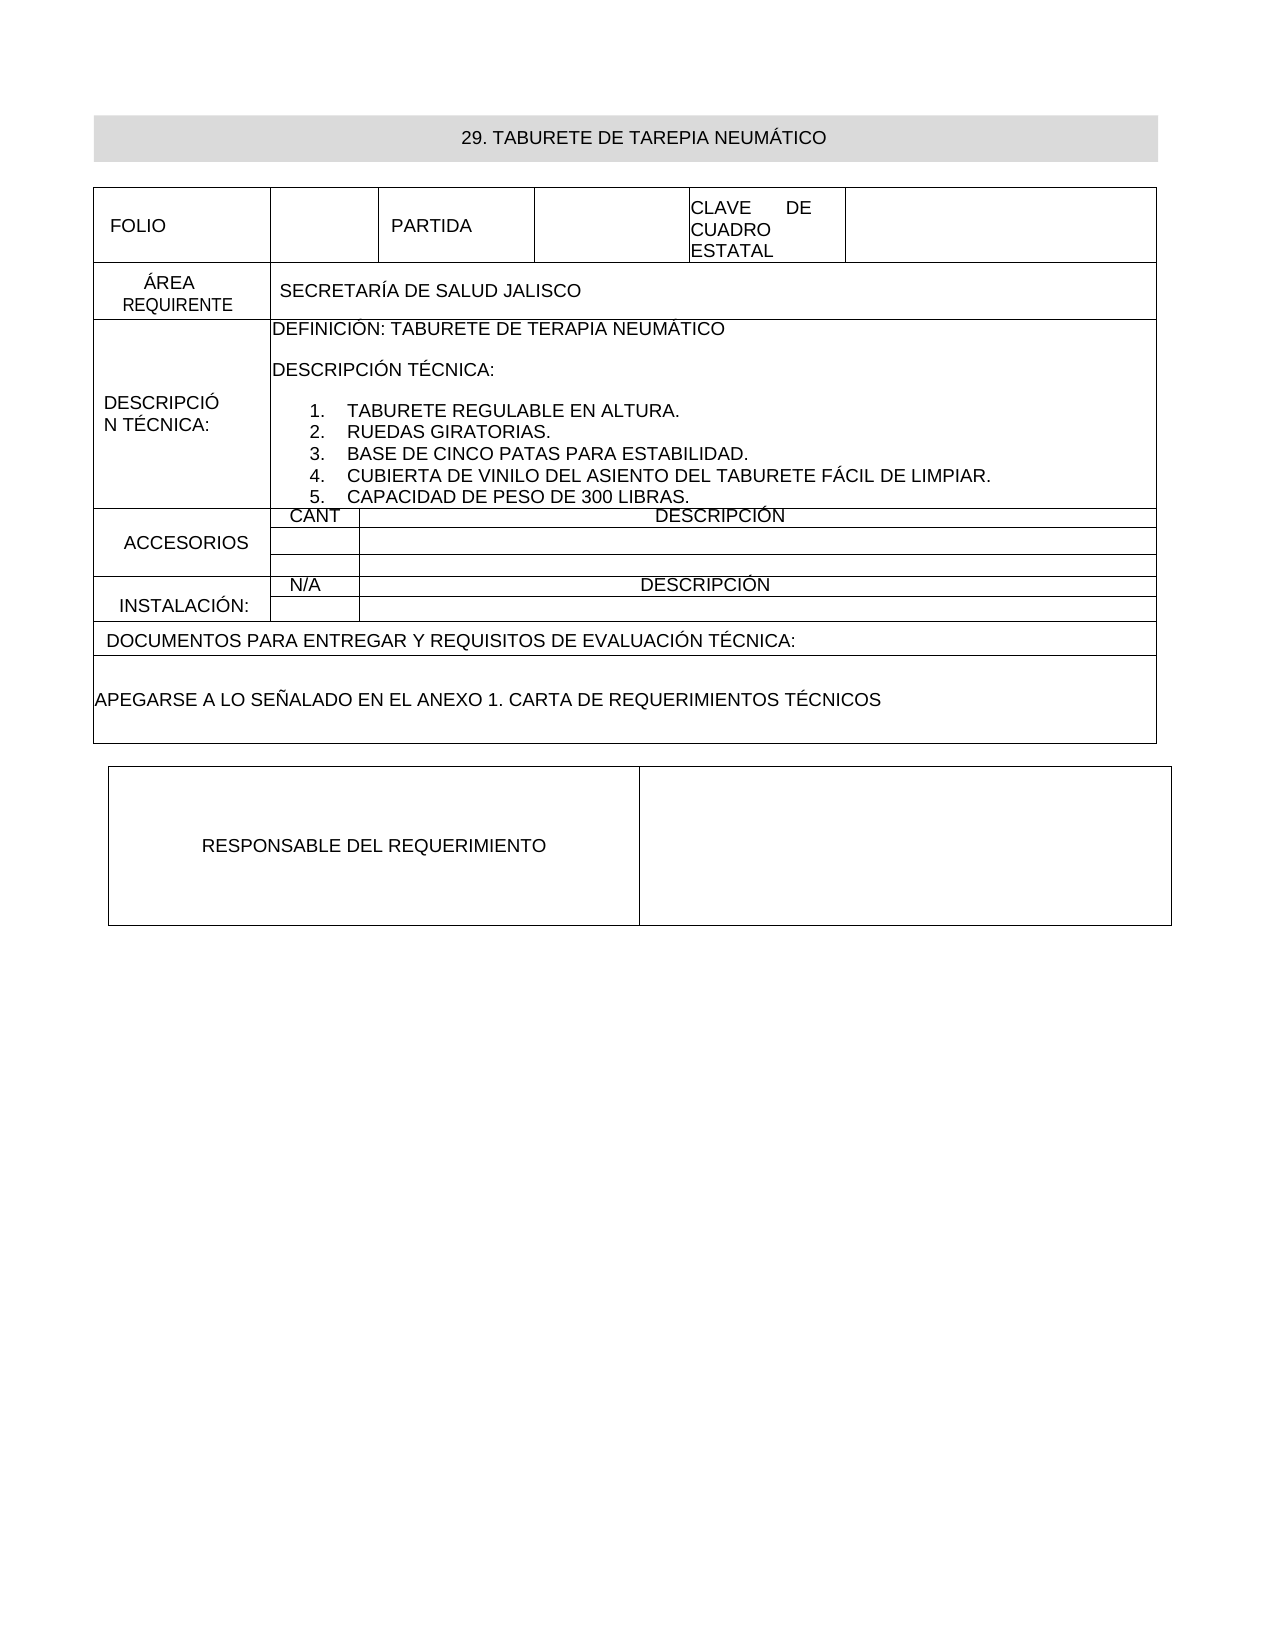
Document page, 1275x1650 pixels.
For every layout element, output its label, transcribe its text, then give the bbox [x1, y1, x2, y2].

table_cell INSTALACIÓN: [94, 577, 270, 621]
table_cell SECRETARÍA DE SALUD JALISCO [271, 263, 1156, 318]
table_header [640, 767, 1171, 925]
table_cell ACCESORIOS [94, 509, 270, 576]
table_cell [360, 528, 1156, 553]
table_cell ÁREA REQUIRENTE [94, 263, 270, 318]
table_cell DESCRIPCIÓN [360, 577, 1156, 596]
table_cell [271, 528, 359, 553]
table_header [271, 188, 378, 262]
table_cell [360, 555, 1156, 576]
table_cell CANT [271, 509, 359, 527]
table_cell DESCRIPCIÓN TÉCNICA: [94, 320, 270, 507]
table_cell [271, 597, 359, 621]
table_cell DOCUMENTOS PARA ENTREGAR Y REQUISITOS DE EVALUACIÓN TÉCNICA: [94, 622, 1156, 655]
table_cell DESCRIPCIÓN [360, 509, 1156, 527]
table_cell [360, 597, 1156, 621]
table_cell [271, 555, 359, 576]
table_header CLAVE DE CUADRO ESTATAL [690, 188, 845, 262]
table_cell DEFINICIÓN: TABURETE DE TERAPIA NEUMÁTICO DESCRIPCIÓN TÉCNICA: TABURETE REGULABLE EN ALTURA. RUEDAS GIRATORIAS. BASE DE CINCO PATAS PARA ESTABILIDAD. CUBIERTA DE VINILO DEL ASIENTO DEL TABURETE FÁCIL DE LIMPIAR. CAPACIDAD DE PESO DE 300 LIBRAS. [271, 320, 1156, 507]
table_cell APEGARSE A LO SEÑALADO EN EL ANEXO 1. CARTA DE REQUERIMIENTOS TÉCNICOS [94, 656, 1156, 743]
table_header FOLIO [94, 188, 270, 262]
table_cell N/A [271, 577, 359, 596]
table_header RESPONSABLE DEL REQUERIMIENTO [109, 767, 639, 925]
table_header [846, 188, 1156, 262]
table_header PARTIDA [379, 188, 534, 262]
table_header [535, 188, 689, 262]
